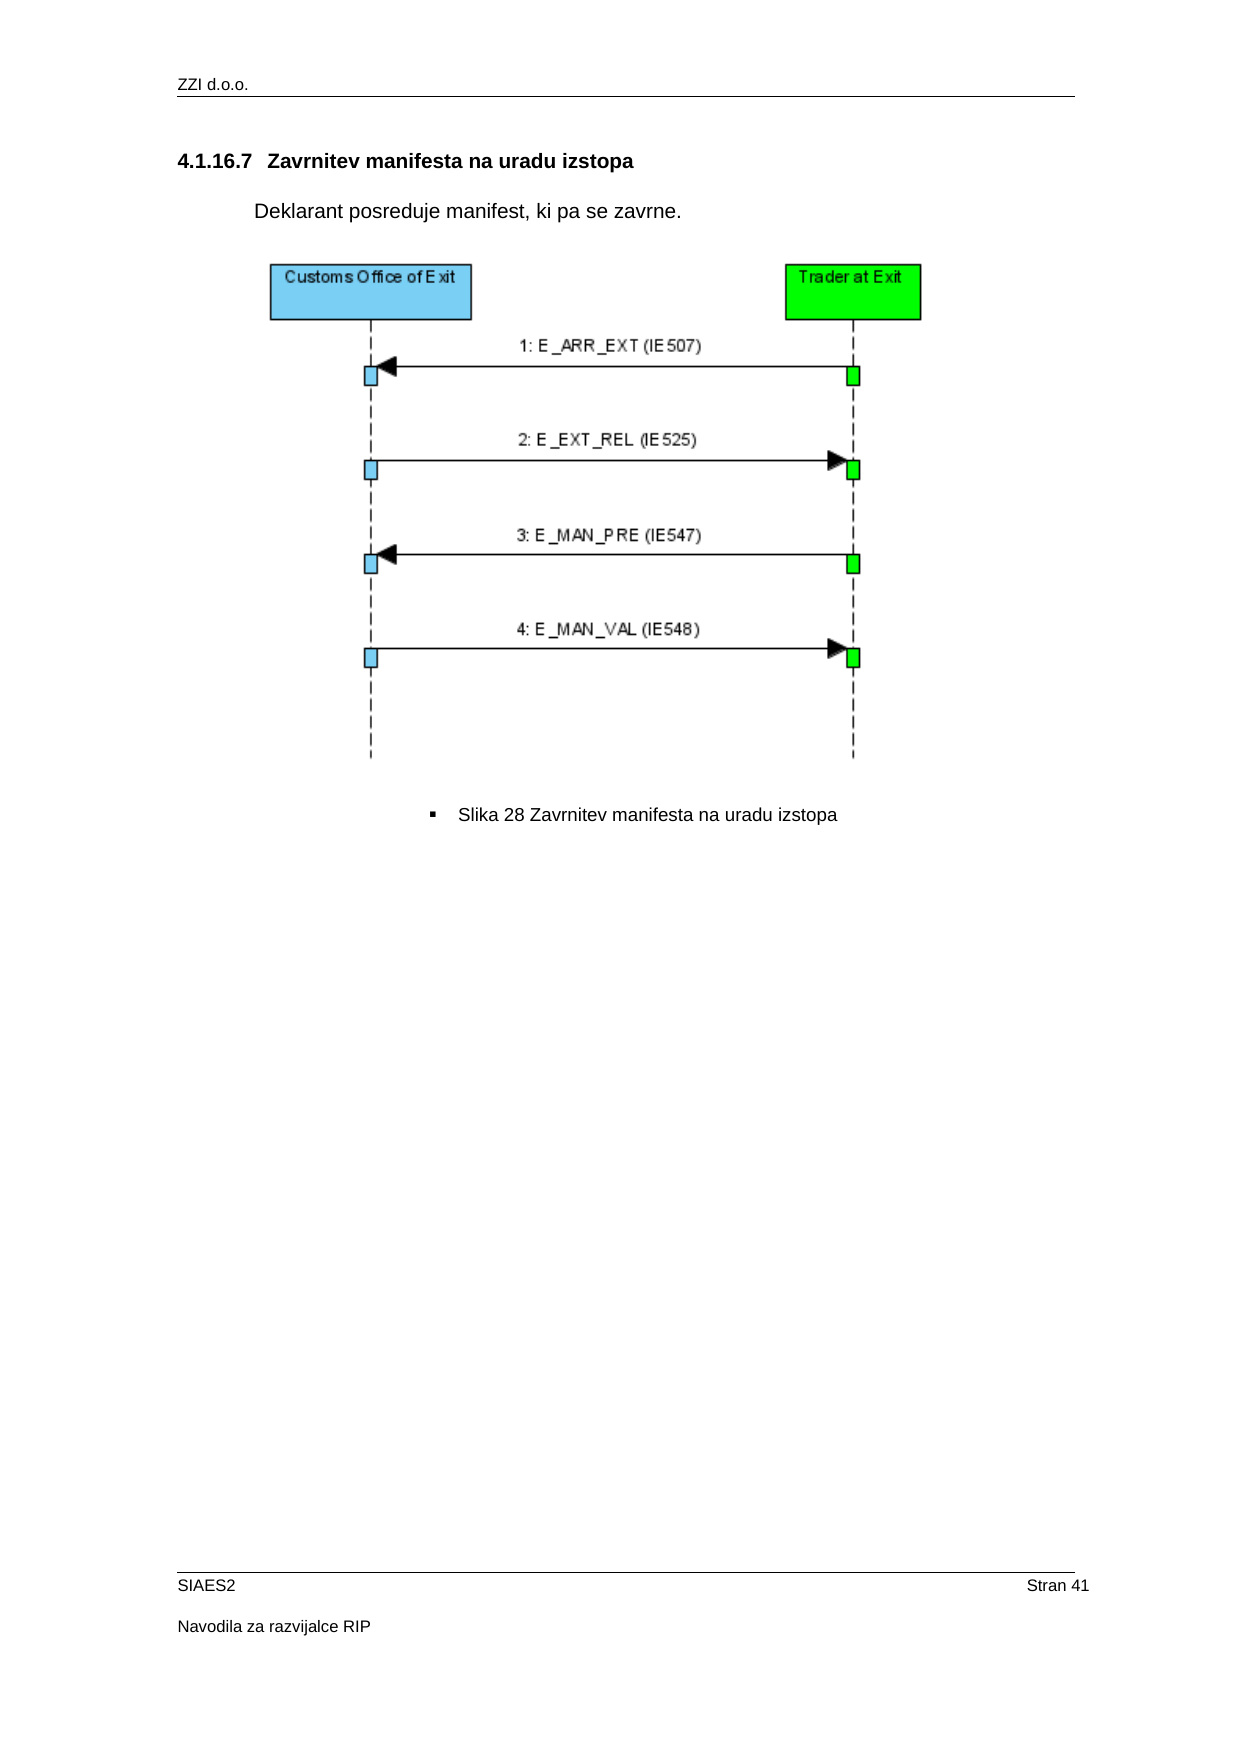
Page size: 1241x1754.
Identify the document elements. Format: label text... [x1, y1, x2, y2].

picture [253, 247, 942, 778]
text Slika 28 Zavrnitev manifesta na uradu izstopa [428, 802, 1075, 825]
text Deklarant posreduje manifest, ki pa se zavrne. [254, 198, 1075, 223]
subtitle Zavrnitev manifesta na uradu izstopa [177, 148, 1075, 173]
